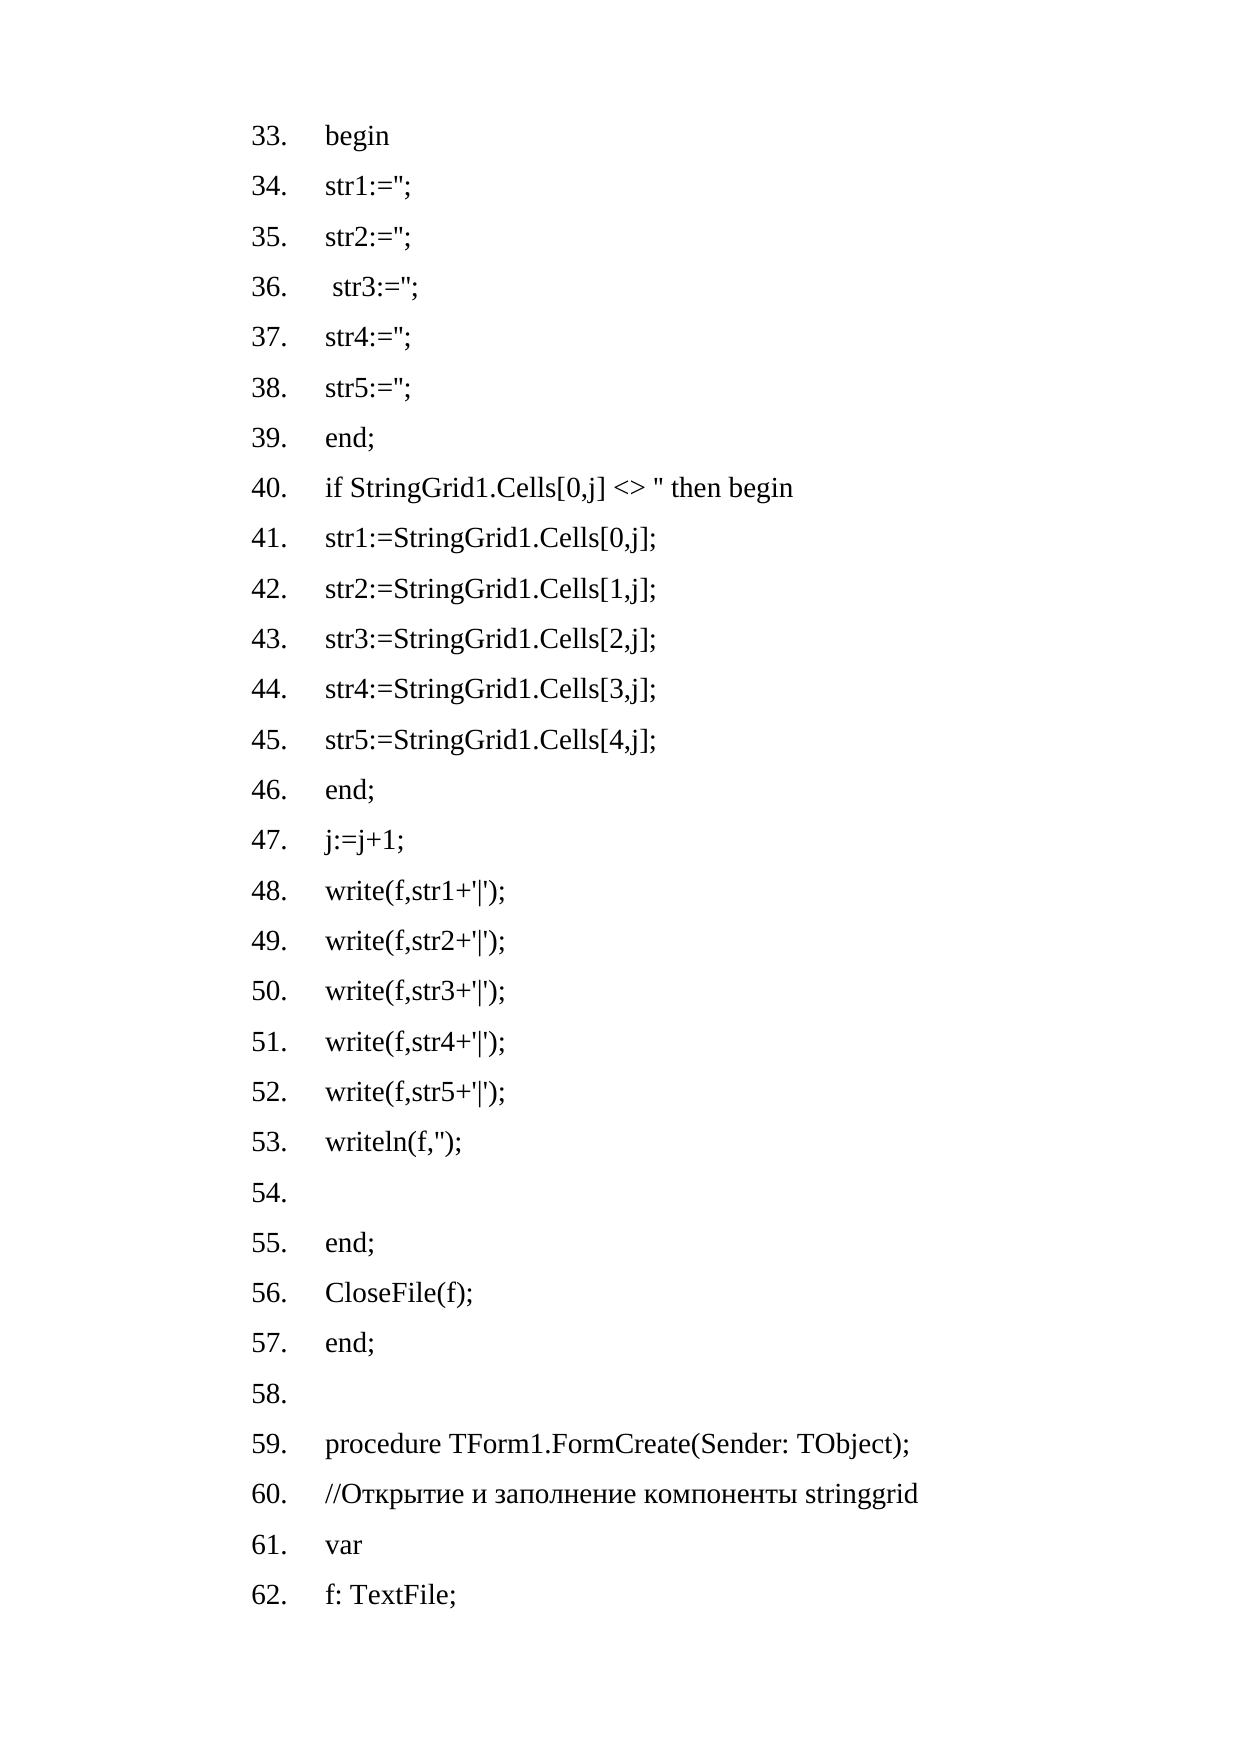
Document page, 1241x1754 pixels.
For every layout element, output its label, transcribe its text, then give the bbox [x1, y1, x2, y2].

list str1:=''; [177, 168, 1152, 202]
list write(f,str5+'|'); [177, 1074, 1152, 1108]
list str5:=StringGrid1.Cells[4,j]; [177, 722, 1152, 755]
list var [177, 1527, 1152, 1560]
list end; [177, 1225, 1152, 1258]
list end; [177, 420, 1152, 453]
list f: TextFile; [177, 1577, 1152, 1611]
list str2:=''; [177, 219, 1152, 252]
list write(f,str3+'|'); [177, 973, 1152, 1007]
list CloseFile(f); [177, 1275, 1152, 1309]
list if StringGrid1.Cells[0,j] <> '' then begin [177, 470, 1152, 504]
list write(f,str2+'|'); [177, 923, 1152, 957]
list //Открытие и заполнение компоненты stringgrid [177, 1477, 1152, 1510]
list writeln(f,''); [177, 1124, 1152, 1158]
list begin [177, 118, 1152, 152]
list str4:=StringGrid1.Cells[3,j]; [177, 672, 1152, 705]
list j:=j+1; [177, 822, 1152, 856]
list procedure TForm1.FormCreate(Sender: TObject); [177, 1426, 1152, 1460]
list write(f,str4+'|'); [177, 1024, 1152, 1057]
list str4:=''; [177, 319, 1152, 353]
list end; [177, 772, 1152, 806]
list end; [177, 1326, 1152, 1359]
list str5:=''; [177, 370, 1152, 403]
list str3:=''; [177, 269, 1152, 303]
list str1:=StringGrid1.Cells[0,j]; [177, 521, 1152, 554]
list str2:=StringGrid1.Cells[1,j]; [177, 571, 1152, 604]
list write(f,str1+'|'); [177, 873, 1152, 906]
list str3:=StringGrid1.Cells[2,j]; [177, 621, 1152, 655]
